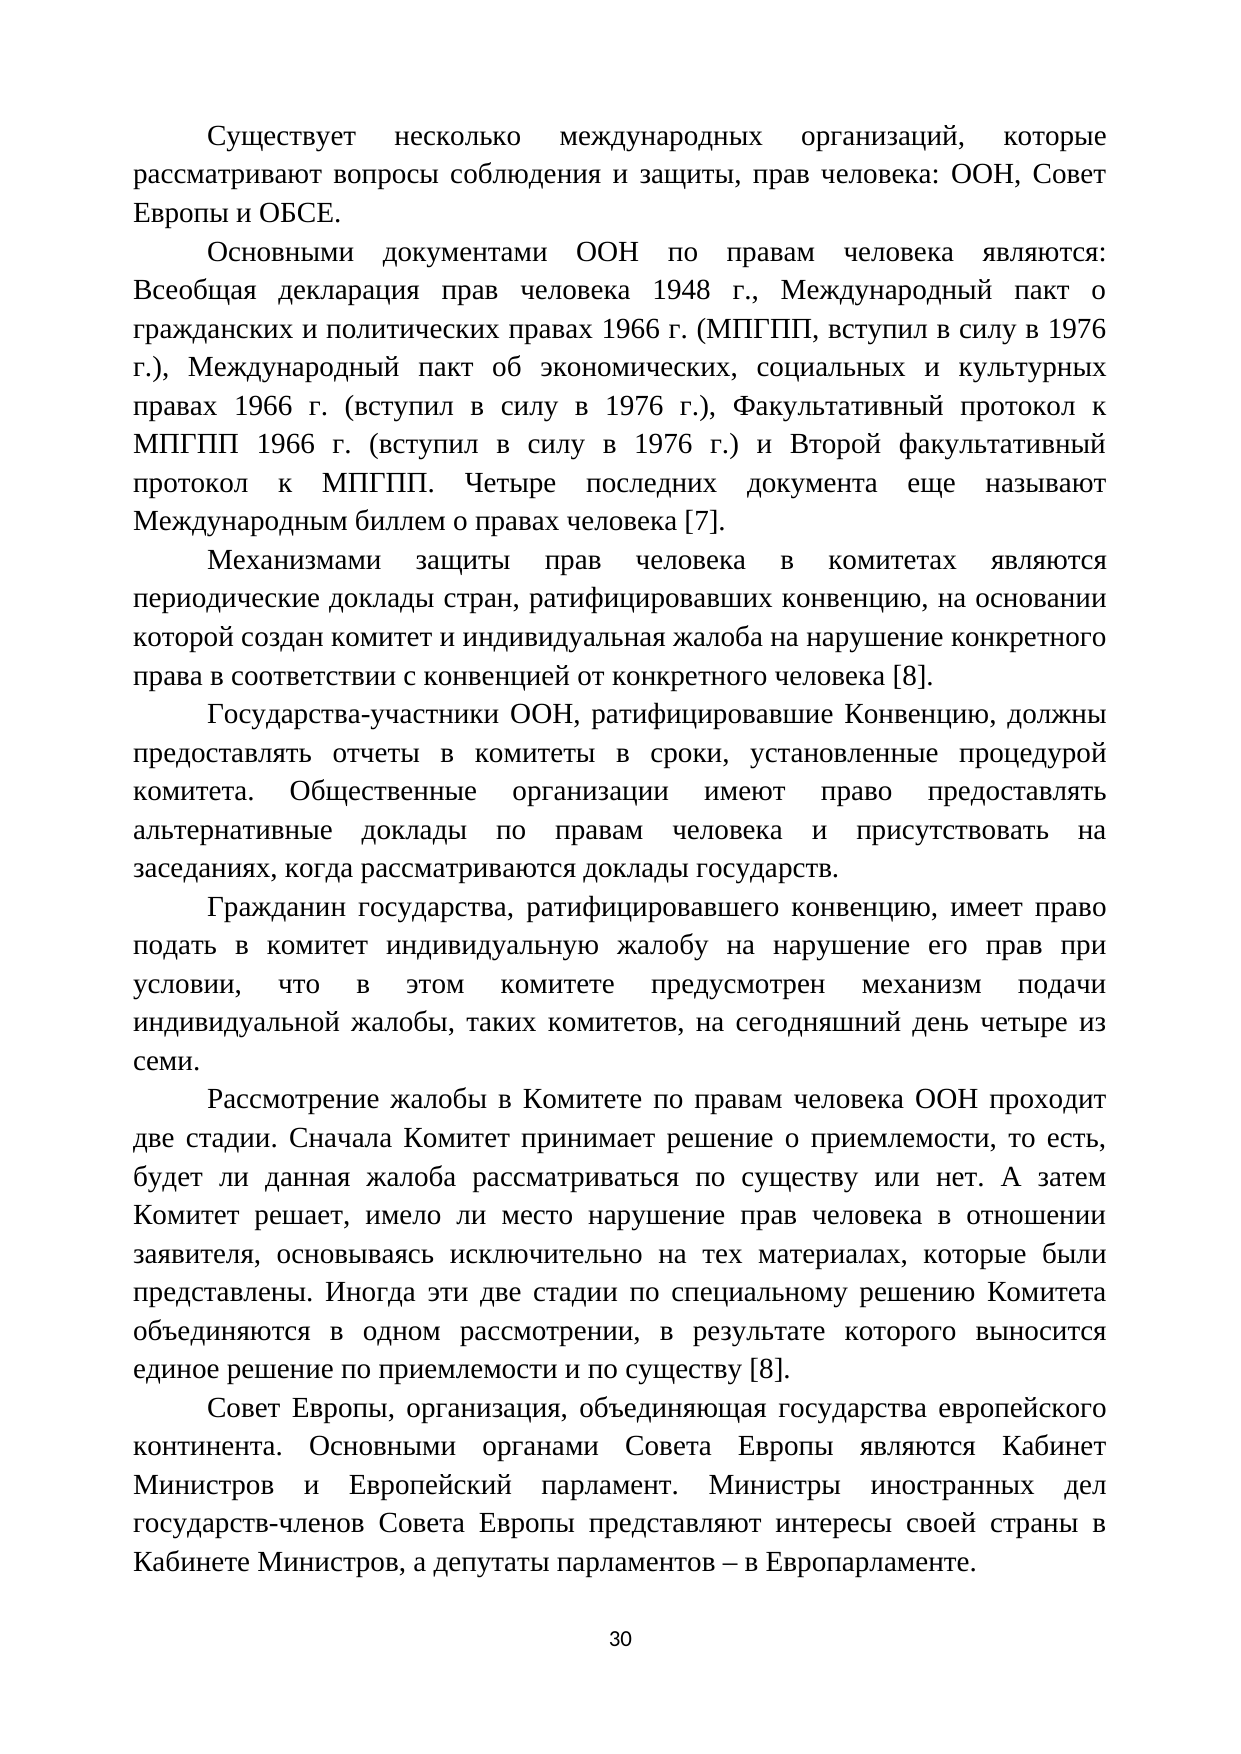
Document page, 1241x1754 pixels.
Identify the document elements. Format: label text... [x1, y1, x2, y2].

text Механизмами защиты прав человека в комитетах являются периодические доклады стран, ратифицировавших конвенцию, на основании которой создан комитет и индивидуальная жалоба на нарушение конкретного права в соответствии с конвенцией от конкретного человека [8]. [133, 542, 1107, 691]
text Существует несколько международных организаций, которые рассматривают вопросы соблюдения и защиты, прав человека: ООН, Совет Европы и ОБСЕ. [133, 118, 1107, 229]
text Основными документами ООН по правам человека являются: Всеобщая декларация прав человека 1948 г., Международный пакт о гражданских и политических правах 1966 г. (МПГПП, вступил в силу в 1976 г.), Международный пакт об экономических, социальных и культурных правах 1966 г. (вступил в силу в 1976 г.), Факультативный протокол к МПГПП 1966 г. (вступил в силу в 1976 г.) и Второй факультативный протокол к МПГПП. Четыре последних документа еще называют Международным биллем о правах человека [7]. [133, 234, 1107, 537]
text Совет Европы, организация, объединяющая государства европейского континента. Основными органами Совета Европы являются Кабинет Министров и Европейский парламент. Министры иностранных дел государств-членов Совета Европы представляют интересы своей страны в Кабинете Министров, а депутаты парламентов – в Европарламенте. [133, 1390, 1107, 1578]
text Государства-участники ООН, ратифицировавшие Конвенцию, должны предоставлять отчеты в комитеты в сроки, установленные процедурой комитета. Общественные организации имеют право предоставлять альтернативные доклады по правам человека и присутствовать на заседаниях, когда рассматриваются доклады государств. [133, 696, 1107, 884]
text Рассмотрение жалобы в Комитете по правам человека ООН проходит две стадии. Сначала Комитет принимает решение о приемлемости, то есть, будет ли данная жалоба рассматриваться по существу или нет. А затем Комитет решает, имело ли место нарушение прав человека в отношении заявителя, основываясь исключительно на тех материалах, которые были представлены. Иногда эти две стадии по специальному решению Комитета объединяются в одном рассмотрении, в результате которого выносится единое решение по приемлемости и по существу [8]. [133, 1082, 1107, 1385]
text Гражданин государства, ратифицировавшего конвенцию, имеет право подать в комитет индивидуальную жалобу на нарушение его прав при условии, что в этом комитете предусмотрен механизм подачи индивидуальной жалобы, таких комитетов, на сегодняшний день четыре из семи. [133, 889, 1107, 1077]
